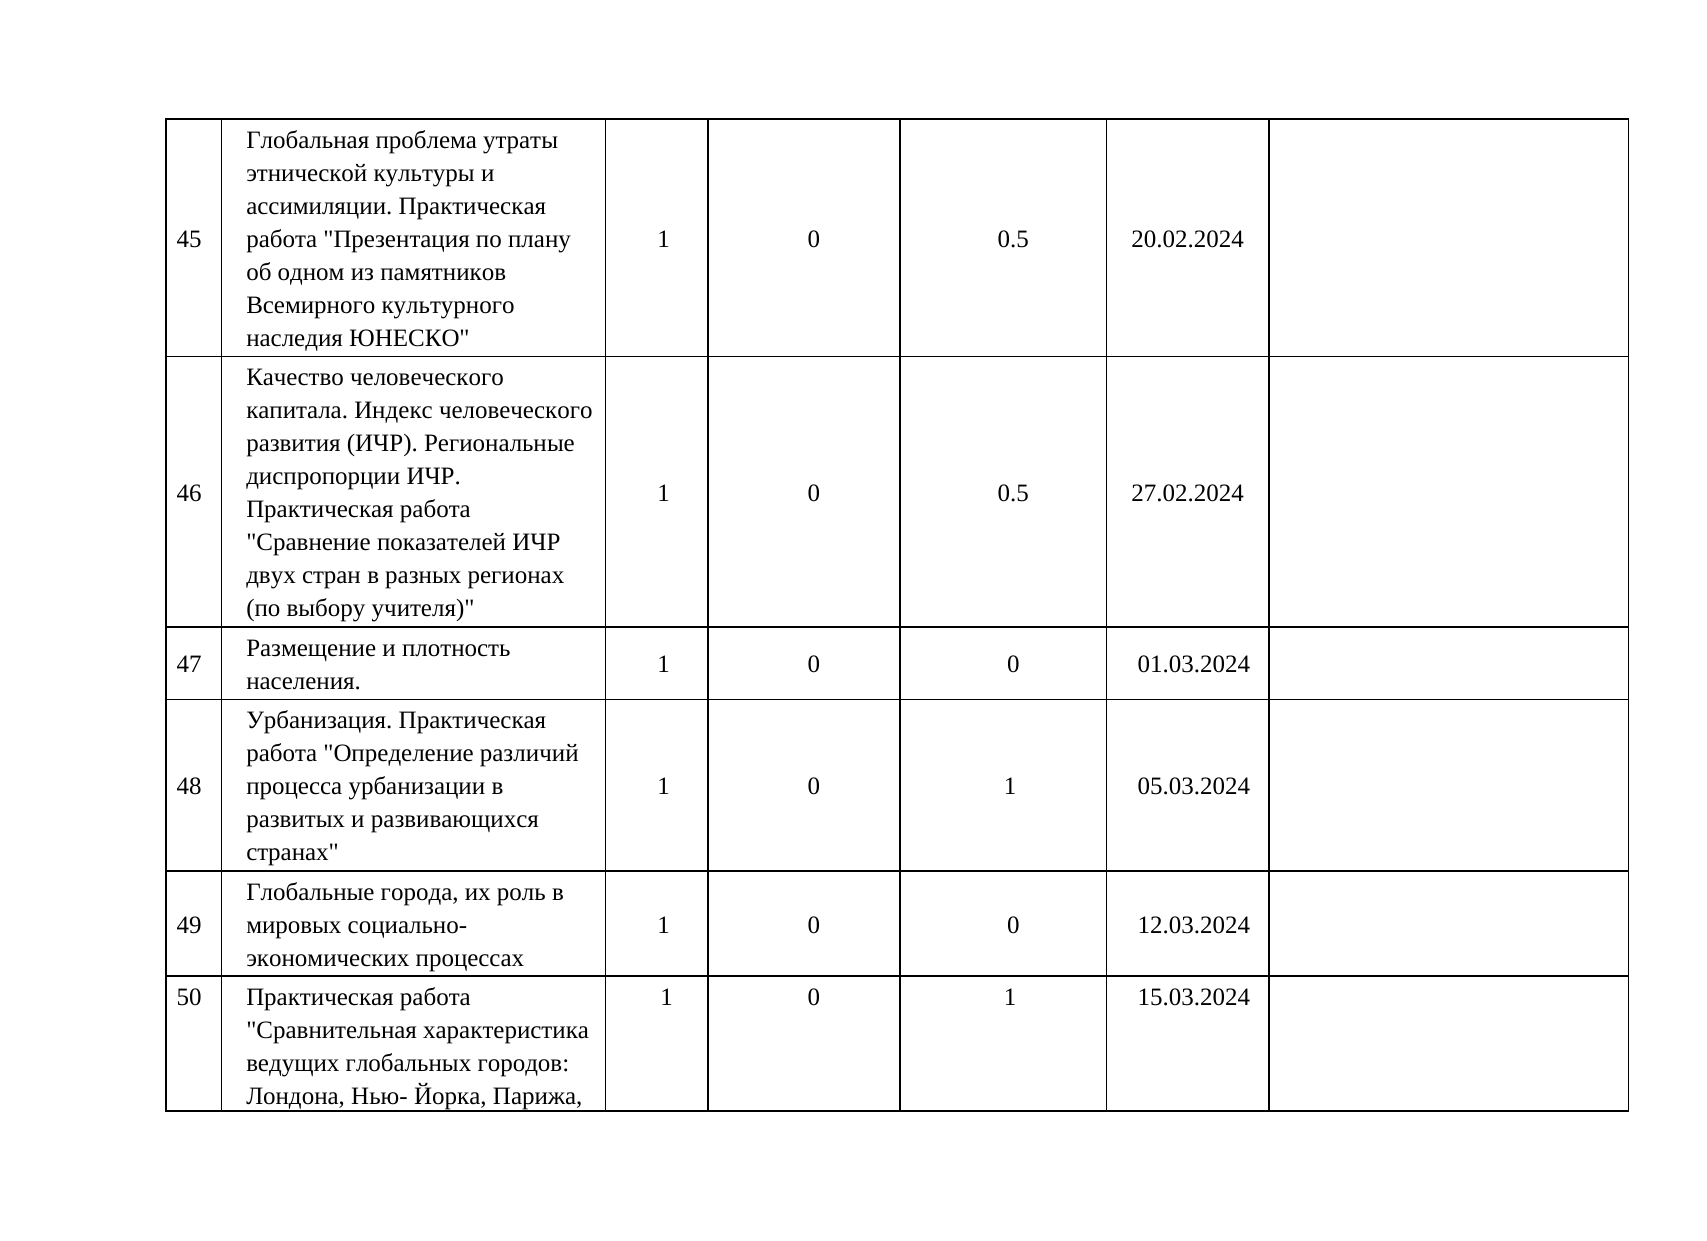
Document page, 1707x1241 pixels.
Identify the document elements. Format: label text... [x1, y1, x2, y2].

table_cell 0 [709, 628, 899, 698]
table_cell 1 [606, 700, 707, 870]
table_cell Размещение и плотность населения. [222, 628, 605, 698]
table_cell 50 [167, 977, 221, 1110]
table_cell 20.02.2024 [1107, 120, 1268, 356]
table_cell 47 [167, 628, 221, 698]
table_cell Урбанизация. Практическая работа "Определение различий процесса урбанизации в развитых и развивающихся странах" [222, 700, 605, 870]
table_cell [1270, 357, 1628, 626]
table_cell [1270, 977, 1628, 1110]
table_cell Качество человеческого капитала. Индекс человеческого развития (ИЧР). Региональные диспропорции ИЧР. Практическая работа "Сравнение показателей ИЧР двух стран в разных регионах (по выбору учителя)" [222, 357, 605, 626]
table_cell 0 [709, 700, 899, 870]
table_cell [222, 977, 605, 1110]
table_cell 1 [901, 700, 1106, 870]
table_cell [1270, 628, 1628, 698]
table_cell [1270, 120, 1628, 356]
table_cell 1 [606, 977, 707, 1110]
table_cell 1 [901, 977, 1106, 1110]
table_cell 0 [709, 872, 899, 975]
table_cell [1270, 700, 1628, 870]
table_cell 46 [167, 357, 221, 626]
table_cell 15.03.2024 [1107, 977, 1268, 1110]
table_cell 12.03.2024 [1107, 872, 1268, 975]
table_cell 0.5 [901, 120, 1106, 356]
table_cell 1 [606, 628, 707, 698]
table_cell 0 [709, 357, 899, 626]
table_cell 0.5 [901, 357, 1106, 626]
table_cell 48 [167, 700, 221, 870]
table_cell 1 [606, 120, 707, 356]
table_cell Глобальная проблема утраты этнической культуры и ассимиляции. Практическая работа "Презентация по плану об одном из памятников Всемирного культурного наследия ЮНЕСКО" [222, 120, 605, 356]
table_cell [1270, 872, 1628, 975]
table_cell 1 [606, 357, 707, 626]
table_cell Глобальные города, их роль в мировых социально-экономических процессах [222, 872, 605, 975]
table_cell 49 [167, 872, 221, 975]
table_cell 1 [606, 872, 707, 975]
table_cell 05.03.2024 [1107, 700, 1268, 870]
table_cell 0 [901, 872, 1106, 975]
table_cell 0 [709, 120, 899, 356]
table_cell 27.02.2024 [1107, 357, 1268, 626]
table_cell 0 [709, 977, 899, 1110]
table_cell 45 [167, 120, 221, 356]
table_cell 0 [901, 628, 1106, 698]
table_cell 01.03.2024 [1107, 628, 1268, 698]
